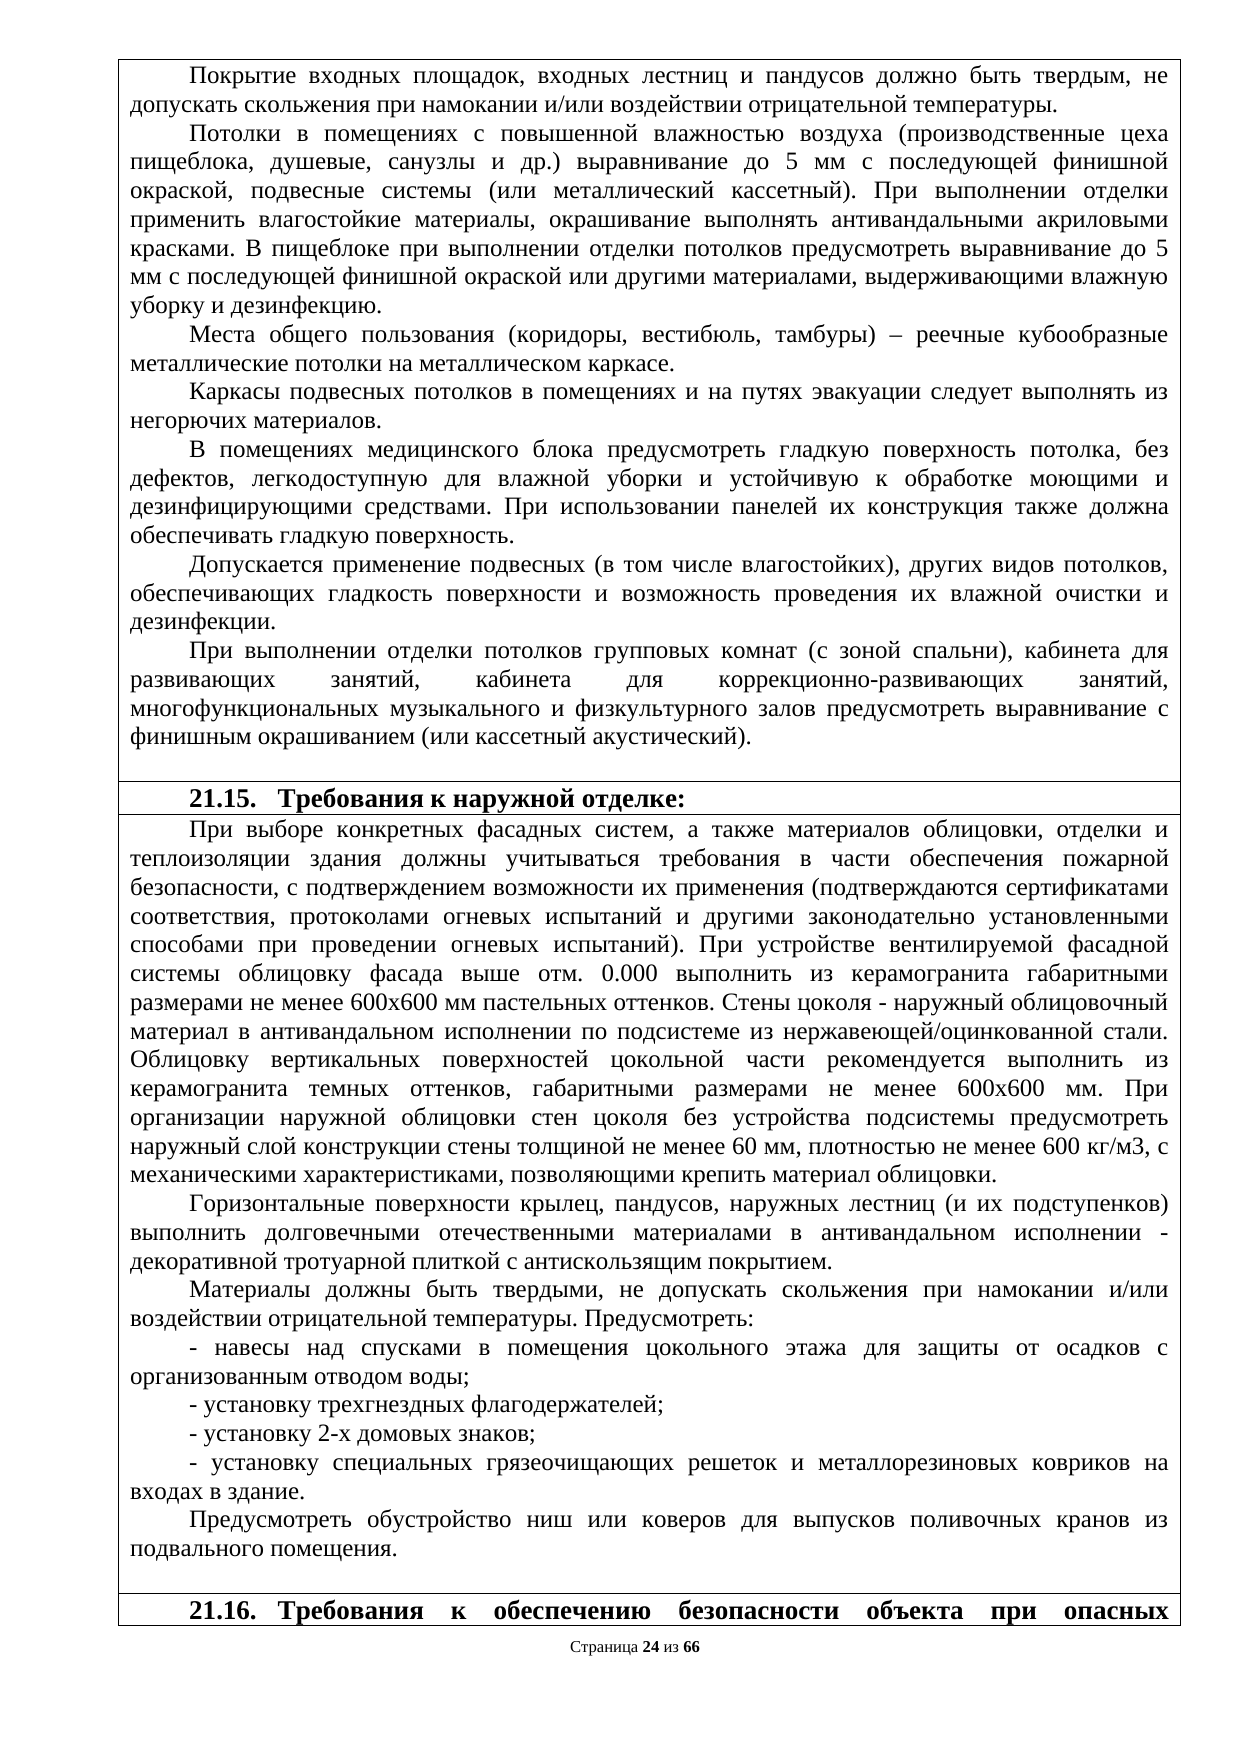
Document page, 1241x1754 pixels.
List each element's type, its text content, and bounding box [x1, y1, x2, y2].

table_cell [119, 60, 1180, 781]
table_cell Требования к наружной отделке: [119, 782, 1180, 813]
table_cell При выборе конкретных фасадных систем, а также материалов облицовки, отделки и теплоизоляции здания должны учитываться требования в части обеспечения пожарной безопасности, с подтверждением возможности их применения (подтверждаются сертификатами соответствия, протоколами огневых испытаний и другими законодательно установленными способами при проведении огневых испытаний). При устройстве вентилируемой фасадной системы облицовку фасада выше отм. 0.000 выполнить из керамогранита габаритными размерами не менее 600х600 мм пастельных оттенков. Стены цоколя - наружный облицовочный материал в антивандальном исполнении по подсистеме из нержавеющей/оцинкованной стали. Облицовку вертикальных поверхностей цокольной части рекомендуется выполнить из керамогранита темных оттенков, габаритными размерами не менее 600х600 мм. При организации наружной облицовки стен цоколя без устройства подсистемы предусмотреть наружный слой конструкции стены толщиной не менее 60 мм, плотностью не менее 600 кг/м3, с механическими характеристиками, позволяющими крепить материал облицовки. Горизонтальные поверхности крылец, пандусов, наружных лестниц (и их подступенков) выполнить долговечными отечественными материалами в антивандальном исполнении - декоративной тротуарной плиткой с антискользящим покрытием. Материалы должны быть твердыми, не допускать скольжения при намокании и/или воздействии отрицательной температуры. Предусмотреть: - навесы над спусками в помещения цокольного этажа для защиты от осадков с организованным отводом воды; - установку трехгнездных флагодержателей; - установку 2-х домовых знаков; - установку специальных грязеочищающих решеток и металлорезиновых ковриков на входах в здание. Предусмотреть обустройство ниш или коверов для выпусков поливочных кранов из подвального помещения. [119, 815, 1180, 1593]
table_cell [119, 1594, 1180, 1625]
